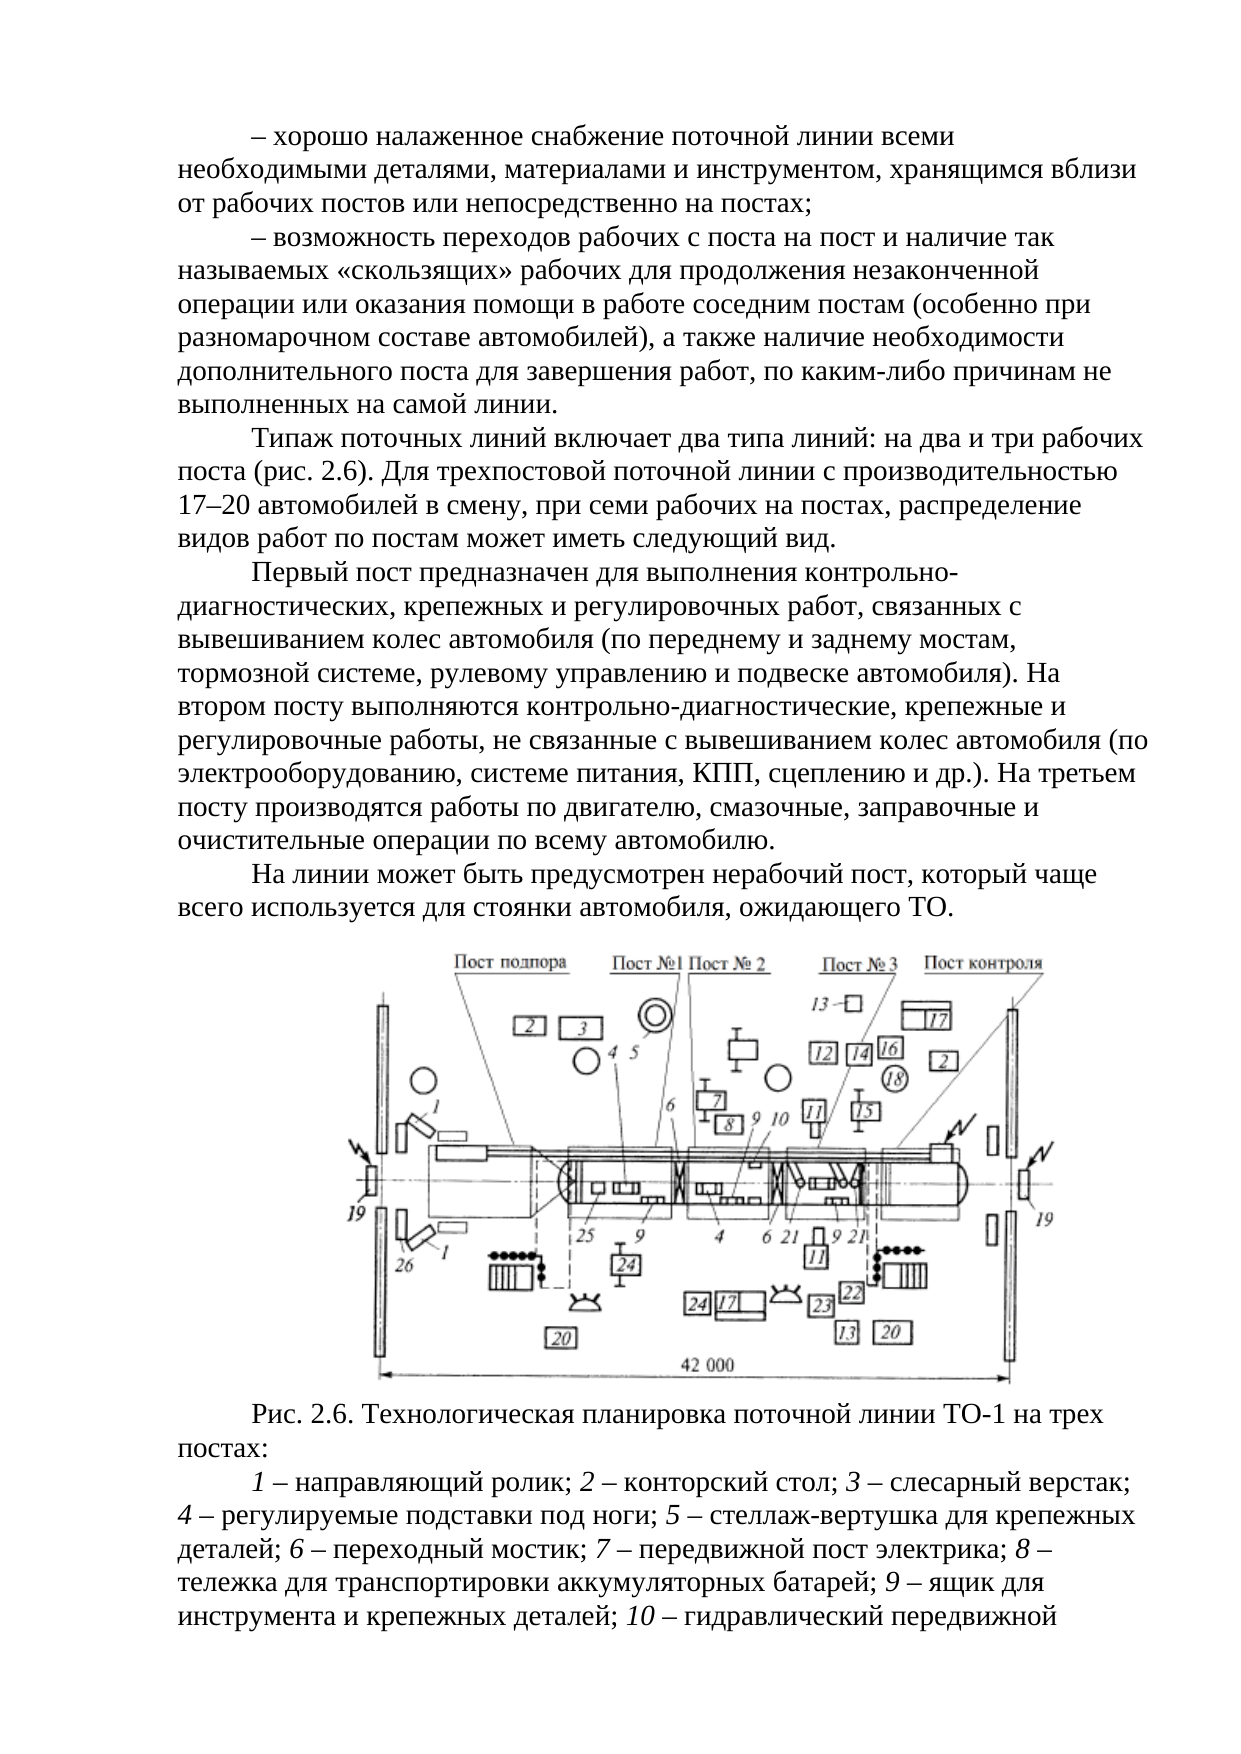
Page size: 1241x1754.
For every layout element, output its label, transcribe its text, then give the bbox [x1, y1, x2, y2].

picture [336, 923, 1067, 1397]
text На линии может быть предусмотрен нерабочий пост, который чаще всего используется для стоянки автомобиля, ожидающего ТО. [177, 856, 1152, 923]
text Первый пост предназначен для выполнения контрольно-диагностических, крепежных и регулировочных работ, связанных с вывешиванием колес автомобиля (по переднему и заднему мостам, тормозной системе, рулевому управлению и подвеске автомобиля). На втором посту выполняются контрольно-диагностические, крепежные и регулировочные работы, не связанные с вывешиванием колес автомобиля (по электрооборудованию, системе питания, КПП, сцеплению и др.). На третьем посту производятся работы по двигателю, смазочные, заправочные и очистительные операции по всему автомобилю. [177, 554, 1152, 856]
text – хорошо налаженное снабжение поточной линии всеми необходимыми деталями, материалами и инструментом, хранящимся вблизи от рабочих постов или непосредственно на постах; [177, 118, 1152, 219]
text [177, 1464, 1152, 1631]
text – возможность переходов рабочих с поста на пост и наличие так называемых «скользящих» рабочих для продолжения незаконченной операции или оказания помощи в работе соседним постам (особенно при разномарочном составе автомобилей), а также наличие необходимости дополнительного поста для завершения работ, по каким-либо причинам не выполненных на самой линии. [177, 219, 1152, 420]
text Рис. 2.6. Технологическая планировка поточной линии ТО-1 на трех постах: [177, 1397, 1152, 1464]
text Типаж поточных линий включает два типа линий: на два и три рабочих поста (рис. 2.6). Для трехпостовой поточной линии с производительностью 17–20 автомобилей в смену, при семи рабочих на постах, распределение видов работ по постам может иметь следующий вид. [177, 420, 1152, 554]
